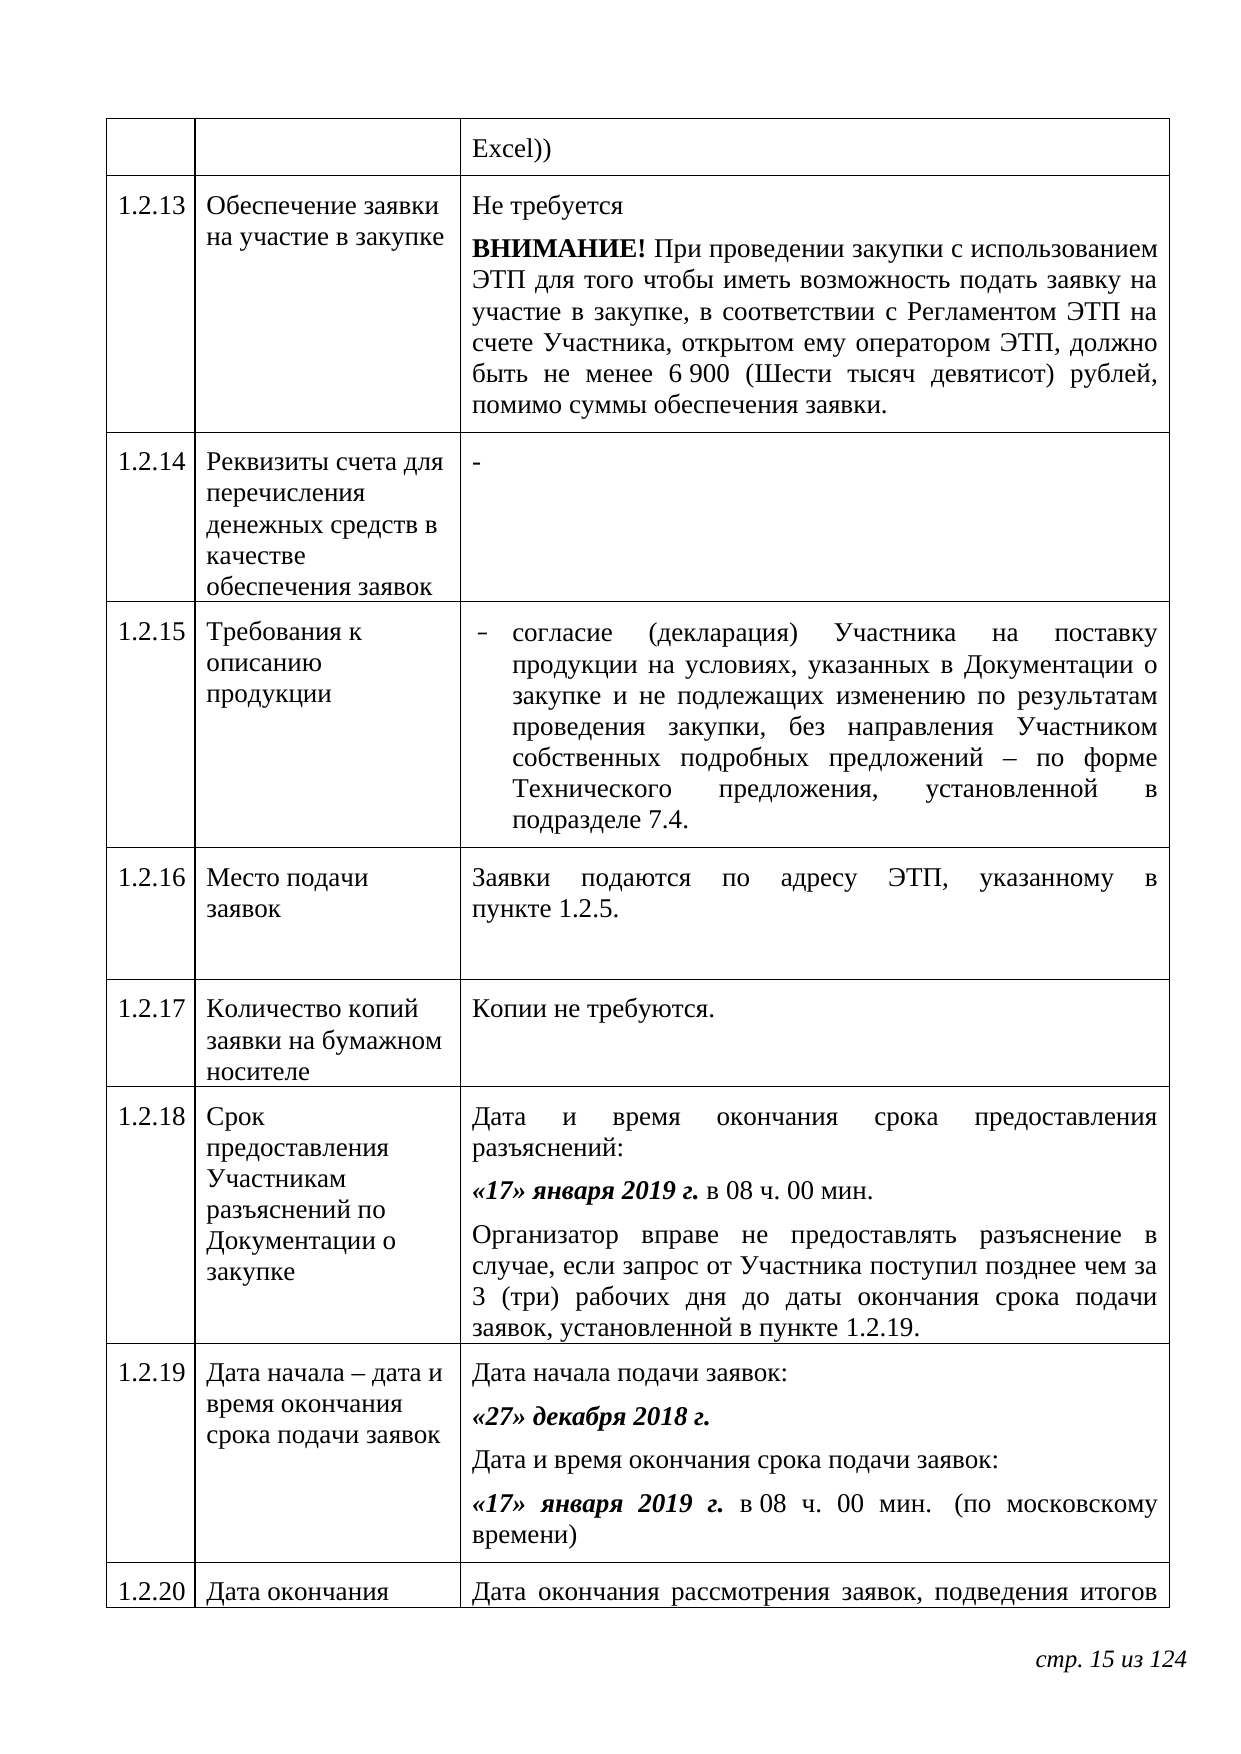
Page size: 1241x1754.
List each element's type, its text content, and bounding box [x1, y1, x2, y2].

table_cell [461, 119, 1169, 175]
table_cell [107, 433, 194, 601]
table_cell [107, 176, 194, 432]
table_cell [461, 1563, 1169, 1607]
table_cell - [461, 433, 1169, 601]
table_cell Заявки подаются по адресу ЭТП, указанному в пункте 1.2.5. [461, 848, 1169, 979]
table_cell Дата и время окончания срока предоставления разъяснений: «17» января 2019 г. в 08 ч. 00 мин. Организатор вправе не предоставлять разъяснение в случае, если запрос от Участника поступил позднее чем за 3 (три) рабочих дня до даты окончания срока подачи заявок, установленной в пункте 1.2.19. [461, 1087, 1169, 1343]
table_cell Срок предоставления Участникам разъяснений по Документации о закупке [196, 1087, 460, 1343]
table_cell [107, 602, 194, 847]
table_cell [107, 980, 194, 1086]
table_cell [107, 119, 194, 175]
table_cell Копии не требуются. [461, 980, 1169, 1086]
table_cell согласие (декларация) Участника на поставку продукции на условиях, указанных в Документации о закупке и не подлежащих изменению по результатам проведения закупки, без направления Участником собственных подробных предложений – по форме Технического предложения, установленной в подразделе 7.4. [461, 602, 1169, 847]
table_cell [107, 1344, 194, 1562]
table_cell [196, 119, 460, 175]
table_cell Обеспечение заявки на участие в закупке [196, 176, 460, 432]
table_cell Требования к описанию продукции [196, 602, 460, 847]
table_cell Дата начала – дата и время окончания срока подачи заявок [196, 1344, 460, 1562]
table_cell [107, 848, 194, 979]
table_cell [107, 1087, 194, 1343]
table_cell Дата начала подачи заявок: «27» декабря 2018 г. Дата и время окончания срока подачи заявок: «17» января 2019 г. в 08 ч. 00 мин. (по московскому времени) [461, 1344, 1169, 1562]
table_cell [196, 1563, 460, 1607]
table_cell Количество копий заявки на бумажном носителе [196, 980, 460, 1086]
table_cell Не требуется ВНИМАНИЕ! При проведении закупки с использованием ЭТП для того чтобы иметь возможность подать заявку на участие в закупке, в соответствии с Регламентом ЭТП на счете Участника, открытом ему оператором ЭТП, должно быть не менее 6 900 (Шести тысяч девятисот) рублей, помимо суммы обеспечения заявки. [461, 176, 1169, 432]
table_cell Реквизиты счета для перечисления денежных средств в качестве обеспечения заявок [196, 433, 460, 601]
table_cell [107, 1563, 194, 1607]
table_cell Место подачи заявок [196, 848, 460, 979]
